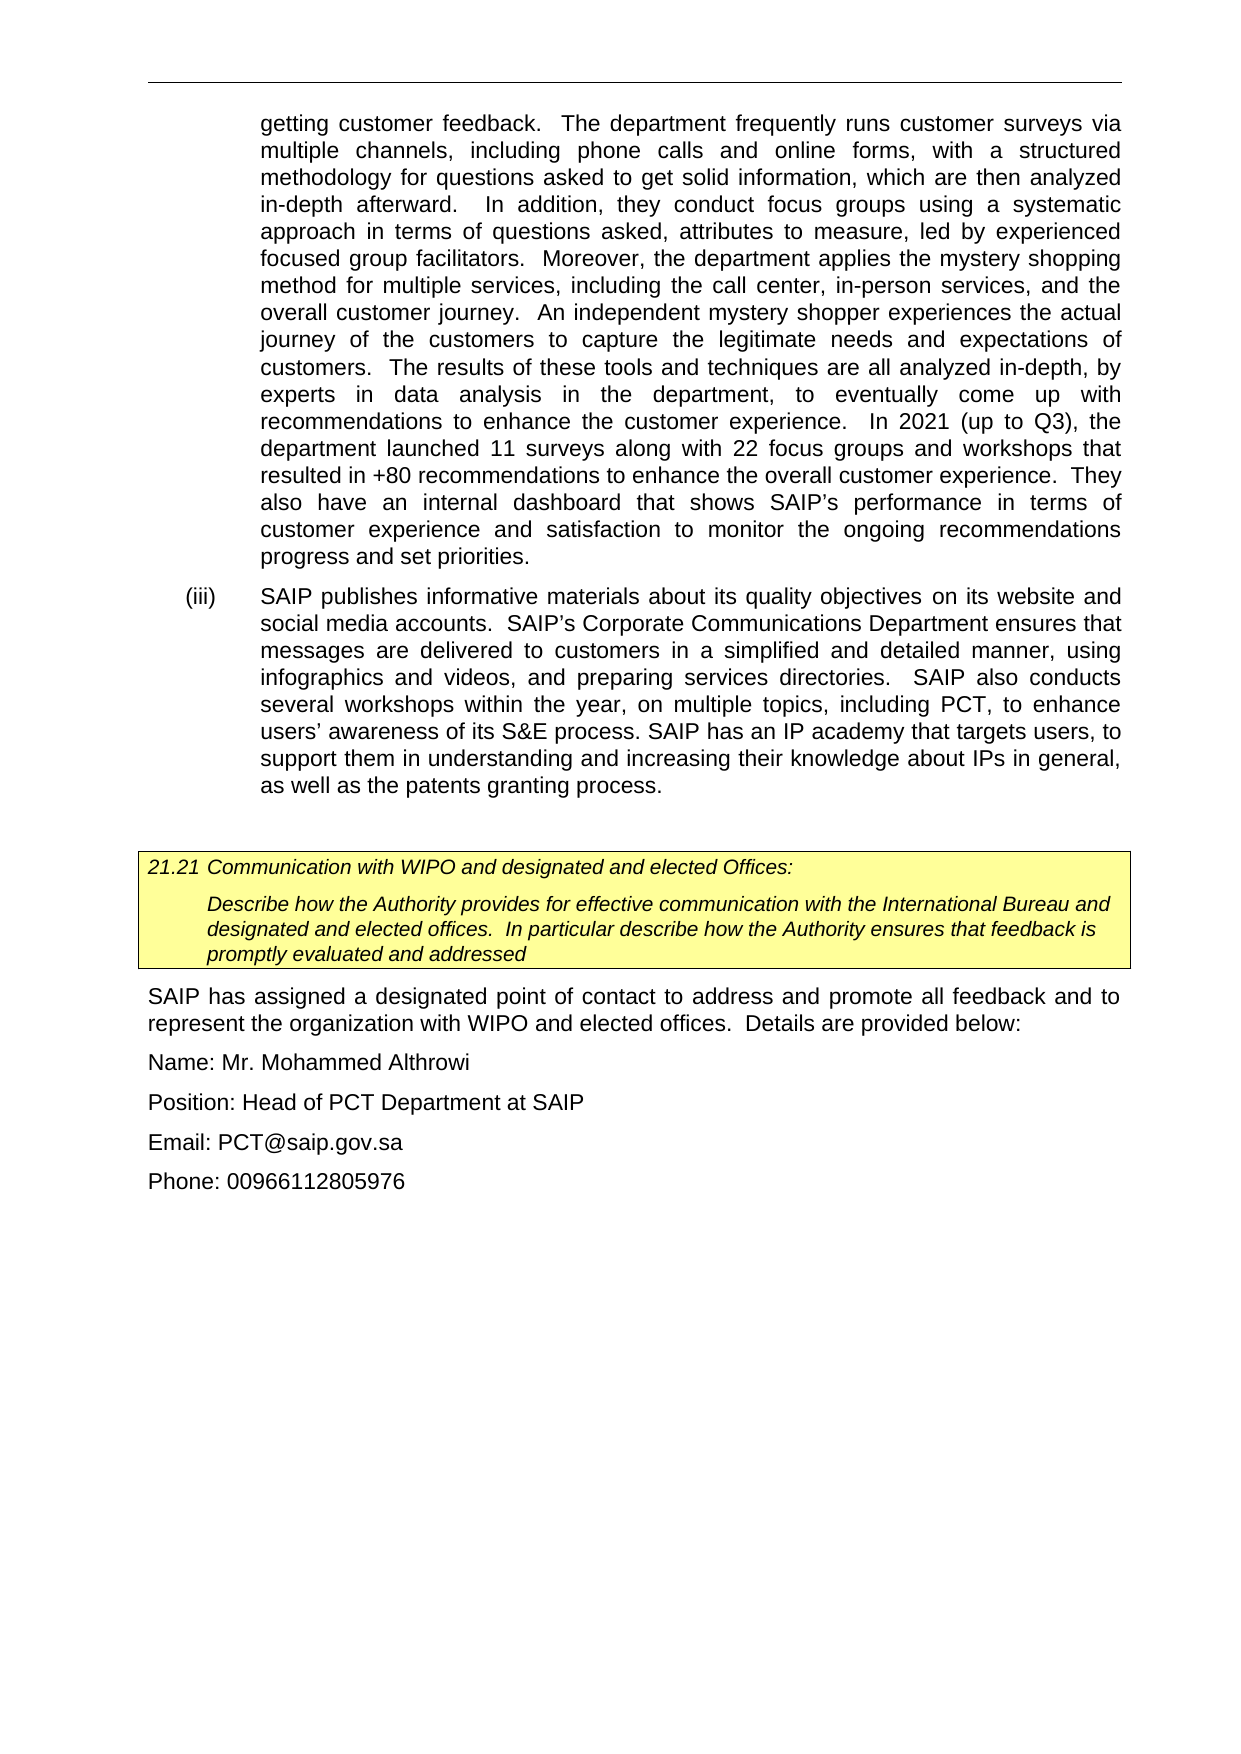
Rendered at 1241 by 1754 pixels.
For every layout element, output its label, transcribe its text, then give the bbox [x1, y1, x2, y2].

text SAIP has assigned a designated point of contact to address and promote all feedback and to represent the organization with WIPO and elected offices. Details are provided below: [148, 982, 1122, 1036]
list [185, 109, 1122, 569]
text Email: PCT@saip.gov.sa [148, 1128, 1122, 1155]
text 21.21 Communication with WIPO and designated and elected Offices: [139, 852, 1130, 879]
list SAIP publishes informative materials about its quality objectives on its website and social media accounts. SAIP’s Corporate Communications Department ensures that messages are delivered to customers in a simplified and detailed manner, using infographics and videos, and preparing services directories. SAIP also conducts several workshops within the year, on multiple topics, including PCT, to enhance users’ awareness of its S&E process. SAIP has an IP academy that targets users, to support them in understanding and increasing their knowledge about IPs in general, as well as the patents granting process. [185, 582, 1122, 798]
text Position: Head of PCT Department at SAIP [148, 1088, 1122, 1115]
text Name: Mr. Mohammed Althrowi [148, 1048, 1122, 1076]
text Phone: 00966112805976 [148, 1167, 1122, 1194]
text Describe how the Authority provides for effective communication with the International Bureau and designated and elected offices. In particular describe how the Authority ensures that feedback is promptly evaluated and addressed [139, 888, 1130, 968]
